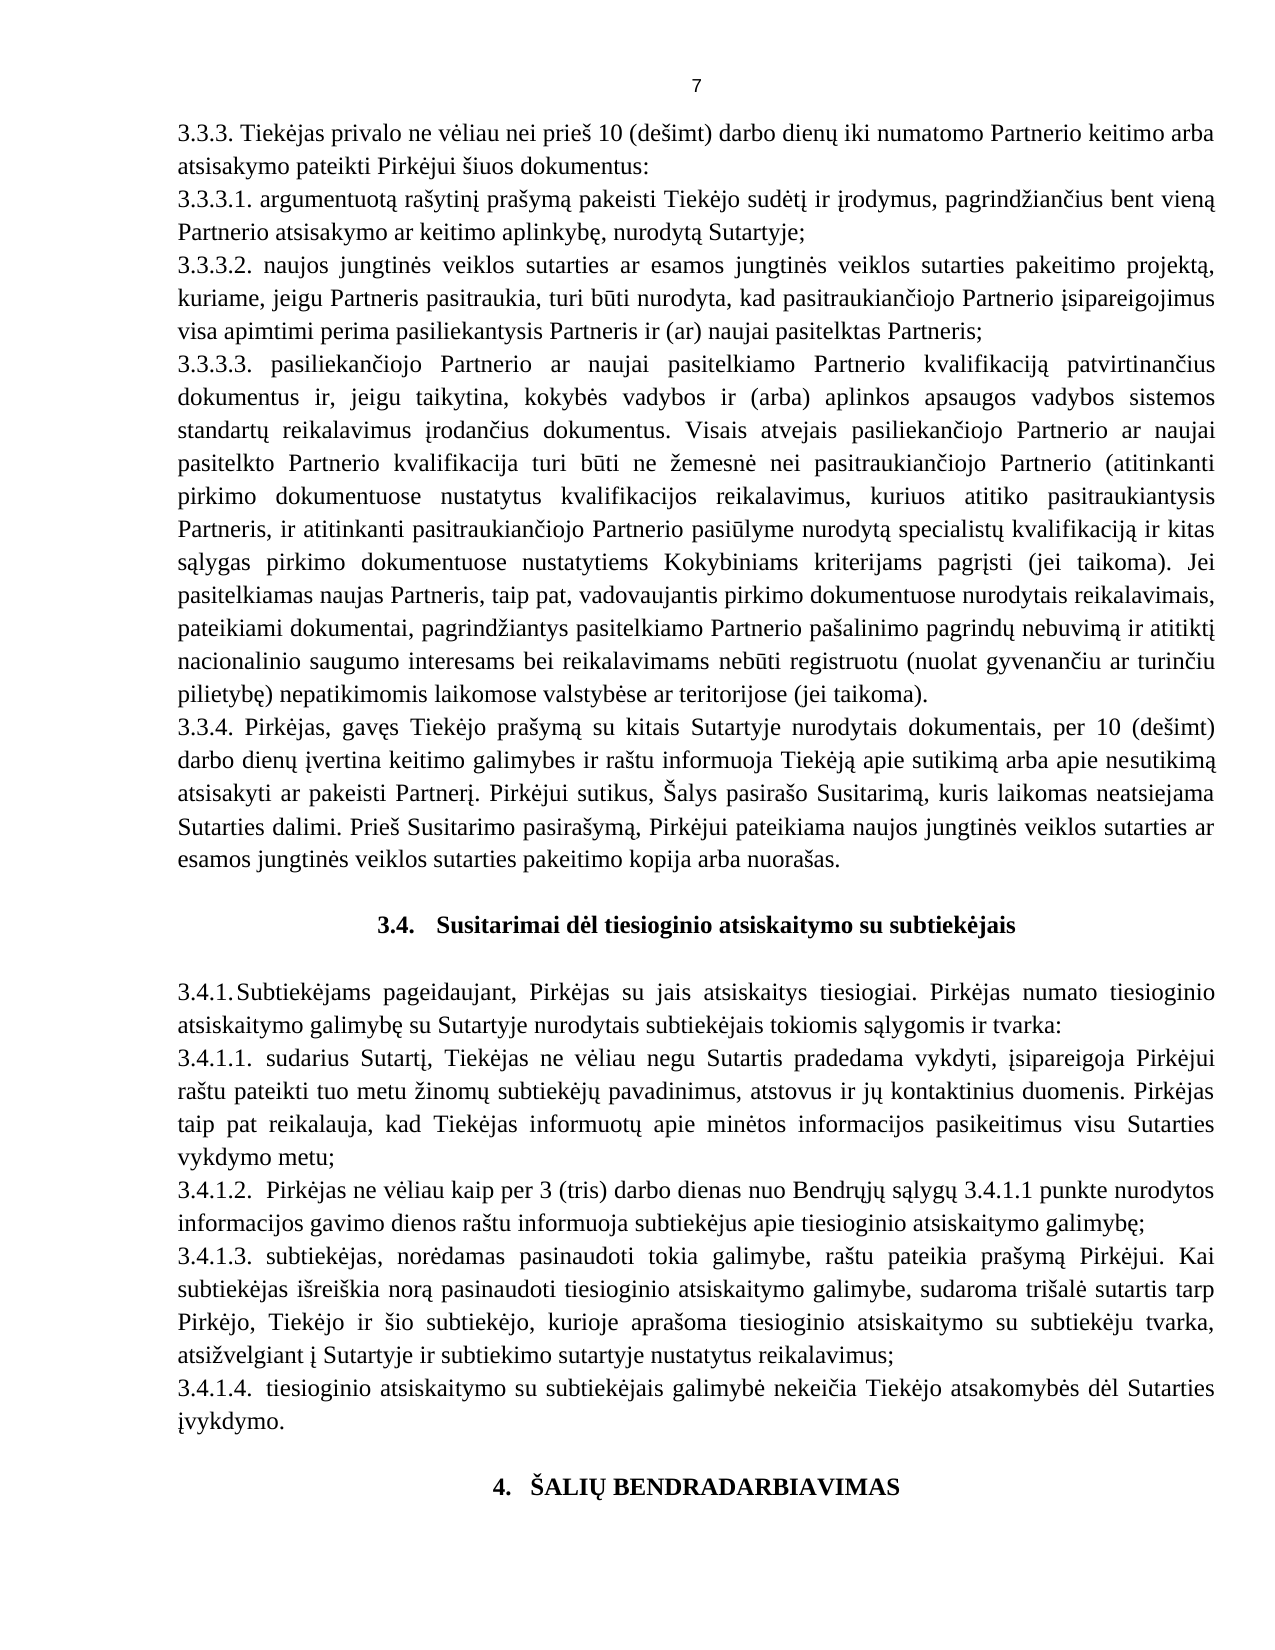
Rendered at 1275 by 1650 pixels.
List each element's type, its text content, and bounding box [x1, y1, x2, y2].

text 3.3.3.1. argumentuotą rašytinį prašymą pakeisti Tiekėjo sudėtį ir įrodymus, pagrindžiančius bent vieną Partnerio atsisakymo ar keitimo aplinkybę, nurodytą Sutartyje; [177, 213, 1216, 246]
text 3.3.4. Pirkėjas, gavęs Tiekėjo prašymą su kitais Sutartyje nurodytais dokumentais, per 10 (dešimt) darbo dienų įvertina keitimo galimybes ir raštu informuoja Tiekėją apie sutikimą arba apie nesutikimą atsisakyti ar pakeisti Partnerį. Pirkėjui sutikus, Šalys pasirašo Susitarimą, kuris laikomas neatsiejama Sutarties dalimi. Prieš Susitarimo pasirašymą, Pirkėjui pateikiama naujos jungtinės veiklos sutarties ar esamos jungtinės veiklos sutarties pakeitimo kopija arba nuorašas. [177, 741, 1216, 779]
text 4. Šalių bendradarbiavimas [177, 1472, 1216, 1501]
text 3.3.4. Pirkėjas, gavęs Tiekėjo prašymą su kitais Sutartyje nurodytais dokumentais, per 10 (dešimt) darbo dienų įvertina keitimo galimybes ir raštu informuoja Tiekėją apie sutikimą arba apie nesutikimą atsisakyti ar pakeisti Partnerį. Pirkėjui sutikus, Šalys pasirašo Susitarimą, kuris laikomas neatsiejama Sutarties dalimi. Prieš Susitarimo pasirašymą, Pirkėjui pateikiama naujos jungtinės veiklos sutarties ar esamos jungtinės veiklos sutarties pakeitimo kopija arba nuorašas. [177, 840, 1216, 873]
text 3.3.3.3. pasiliekančiojo Partnerio ar naujai pasitelkiamo Partnerio kvalifikaciją patvirtinančius dokumentus ir, jeigu taikytina, kokybės vadybos ir (arba) aplinkos apsaugos vadybos sistemos standartų reikalavimus įrodančius dokumentus. Visais atvejais pasiliekančiojo Partnerio ar naujai pasitelkto Partnerio kvalifikacija turi būti ne žemesnė nei pasitraukiančiojo Partnerio (atitinkanti pirkimo dokumentuose nustatytus kvalifikacijos reikalavimus, kuriuos atitiko pasitraukiantysis Partneris, ir atitinkanti pasitraukiančiojo Partnerio pasiūlyme nurodytą specialistų kvalifikaciją ir kitas sąlygas pirkimo dokumentuose nustatytiems Kokybiniams kriterijams pagrįsti (jei taikoma). Jei pasitelkiamas naujas Partneris, taip pat, vadovaujantis pirkimo dokumentuose nurodytais reikalavimais, pateikiami dokumentai, pagrindžiantys pasitelkiamo Partnerio pašalinimo pagrindų nebuvimą ir atitiktį nacionalinio saugumo interesams bei reikalavimams nebūti registruotu (nuolat gyvenančiu ar turinčiu pilietybę) nepatikimomis laikomose valstybėse ar teritorijose (jei taikoma). [177, 642, 1216, 708]
text 3.4.1.3. subtiekėjas, norėdamas pasinaudoti tokia galimybe, raštu pateikia prašymą Pirkėjui. Kai subtiekėjas išreiškia norą pasinaudoti tiesioginio atsiskaitymo galimybe, sudaroma trišalė sutartis tarp Pirkėjo, Tiekėjo ir šio subtiekėjo, kurioje aprašoma tiesioginio atsiskaitymo su subtiekėju tvarka, atsižvelgiant į Sutartyje ir subtiekimo sutartyje nustatytus reikalavimus; [177, 1336, 1216, 1369]
text 3.4.1.2. Pirkėjas ne vėliau kaip per 3 (tris) darbo dienas nuo Bendrųjų sąlygų 3.4.1.1 punkte nurodytos informacijos gavimo dienos raštu informuoja subtiekėjus apie tiesioginio atsiskaitymo galimybę; [177, 1175, 1216, 1237]
text 3.4.1.3. subtiekėjas, norėdamas pasinaudoti tokia galimybe, raštu pateikia prašymą Pirkėjui. Kai subtiekėjas išreiškia norą pasinaudoti tiesioginio atsiskaitymo galimybe, sudaroma trišalė sutartis tarp Pirkėjo, Tiekėjo ir šio subtiekėjo, kurioje aprašoma tiesioginio atsiskaitymo su subtiekėju tvarka, atsižvelgiant į Sutartyje ir subtiekimo sutartyje nustatytus reikalavimus; [177, 1241, 1216, 1274]
text 3.3.3.3. pasiliekančiojo Partnerio ar naujai pasitelkiamo Partnerio kvalifikaciją patvirtinančius dokumentus ir, jeigu taikytina, kokybės vadybos ir (arba) aplinkos apsaugos vadybos sistemos standartų reikalavimus įrodančius dokumentus. Visais atvejais pasiliekančiojo Partnerio ar naujai pasitelkto Partnerio kvalifikacija turi būti ne žemesnė nei pasitraukiančiojo Partnerio (atitinkanti pirkimo dokumentuose nustatytus kvalifikacijos reikalavimus, kuriuos atitiko pasitraukiantysis Partneris, ir atitinkanti pasitraukiančiojo Partnerio pasiūlyme nurodytą specialistų kvalifikaciją ir kitas sąlygas pirkimo dokumentuose nustatytiems Kokybiniams kriterijams pagrįsti (jei taikoma). Jei pasitelkiamas naujas Partneris, taip pat, vadovaujantis pirkimo dokumentuose nurodytais reikalavimais, pateikiami dokumentai, pagrindžiantys pasitelkiamo Partnerio pašalinimo pagrindų nebuvimą ir atitiktį nacionalinio saugumo interesams bei reikalavimams nebūti registruotu (nuolat gyvenančiu ar turinčiu pilietybę) nepatikimomis laikomose valstybėse ar teritorijose (jei taikoma). [177, 378, 1216, 448]
text 3.4. Susitarimai dėl tiesioginio atsiskaitymo su subtiekėjais [177, 911, 1216, 939]
text 3.4.1.4. tiesioginio atsiskaitymo su subtiekėjais galimybė nekeičia Tiekėjo atsakomybės dėl Sutarties įvykdymo. [177, 1373, 1216, 1435]
text 3.4.1.1. sudarius Sutartį, Tiekėjas ne vėliau negu Sutartis pradedama vykdyti, įsipareigoja Pirkėjui raštu pateikti tuo metu žinomų subtiekėjų pavadinimus, atstovus ir jų kontaktinius duomenis. Pirkėjas taip pat reikalauja, kad Tiekėjas informuotų apie minėtos informacijos pasikeitimus visu Sutarties vykdymo metu; [177, 1043, 1216, 1076]
text 3.4.1.1. sudarius Sutartį, Tiekėjas ne vėliau negu Sutartis pradedama vykdyti, įsipareigoja Pirkėjui raštu pateikti tuo metu žinomų subtiekėjų pavadinimus, atstovus ir jų kontaktinius duomenis. Pirkėjas taip pat reikalauja, kad Tiekėjas informuotų apie minėtos informacijos pasikeitimus visu Sutarties vykdymo metu; [177, 1137, 1216, 1171]
text 3.4.1. Subtiekėjams pageidaujant, Pirkėjas su jais atsiskaitys tiesiogiai. Pirkėjas numato tiesioginio atsiskaitymo galimybę su Sutartyje nurodytais subtiekėjais tokiomis sąlygomis ir tvarka: [177, 977, 1216, 1038]
text 3.3.3. Tiekėjas privalo ne vėliau nei prieš 10 (dešimt) darbo dienų iki numatomo Partnerio keitimo arba atsisakymo pateikti Pirkėjui šiuos dokumentus: [177, 147, 1216, 180]
text 3.3.3.2. naujos jungtinės veiklos sutarties ar esamos jungtinės veiklos sutarties pakeitimo projektą, kuriame, jeigu Partneris pasitraukia, turi būti nurodyta, kad pasitraukiančiojo Partnerio įsipareigojimus visa apimtimi perima pasiliekantysis Partneris ir (ar) naujai pasitelktas Partneris; [177, 312, 1216, 345]
